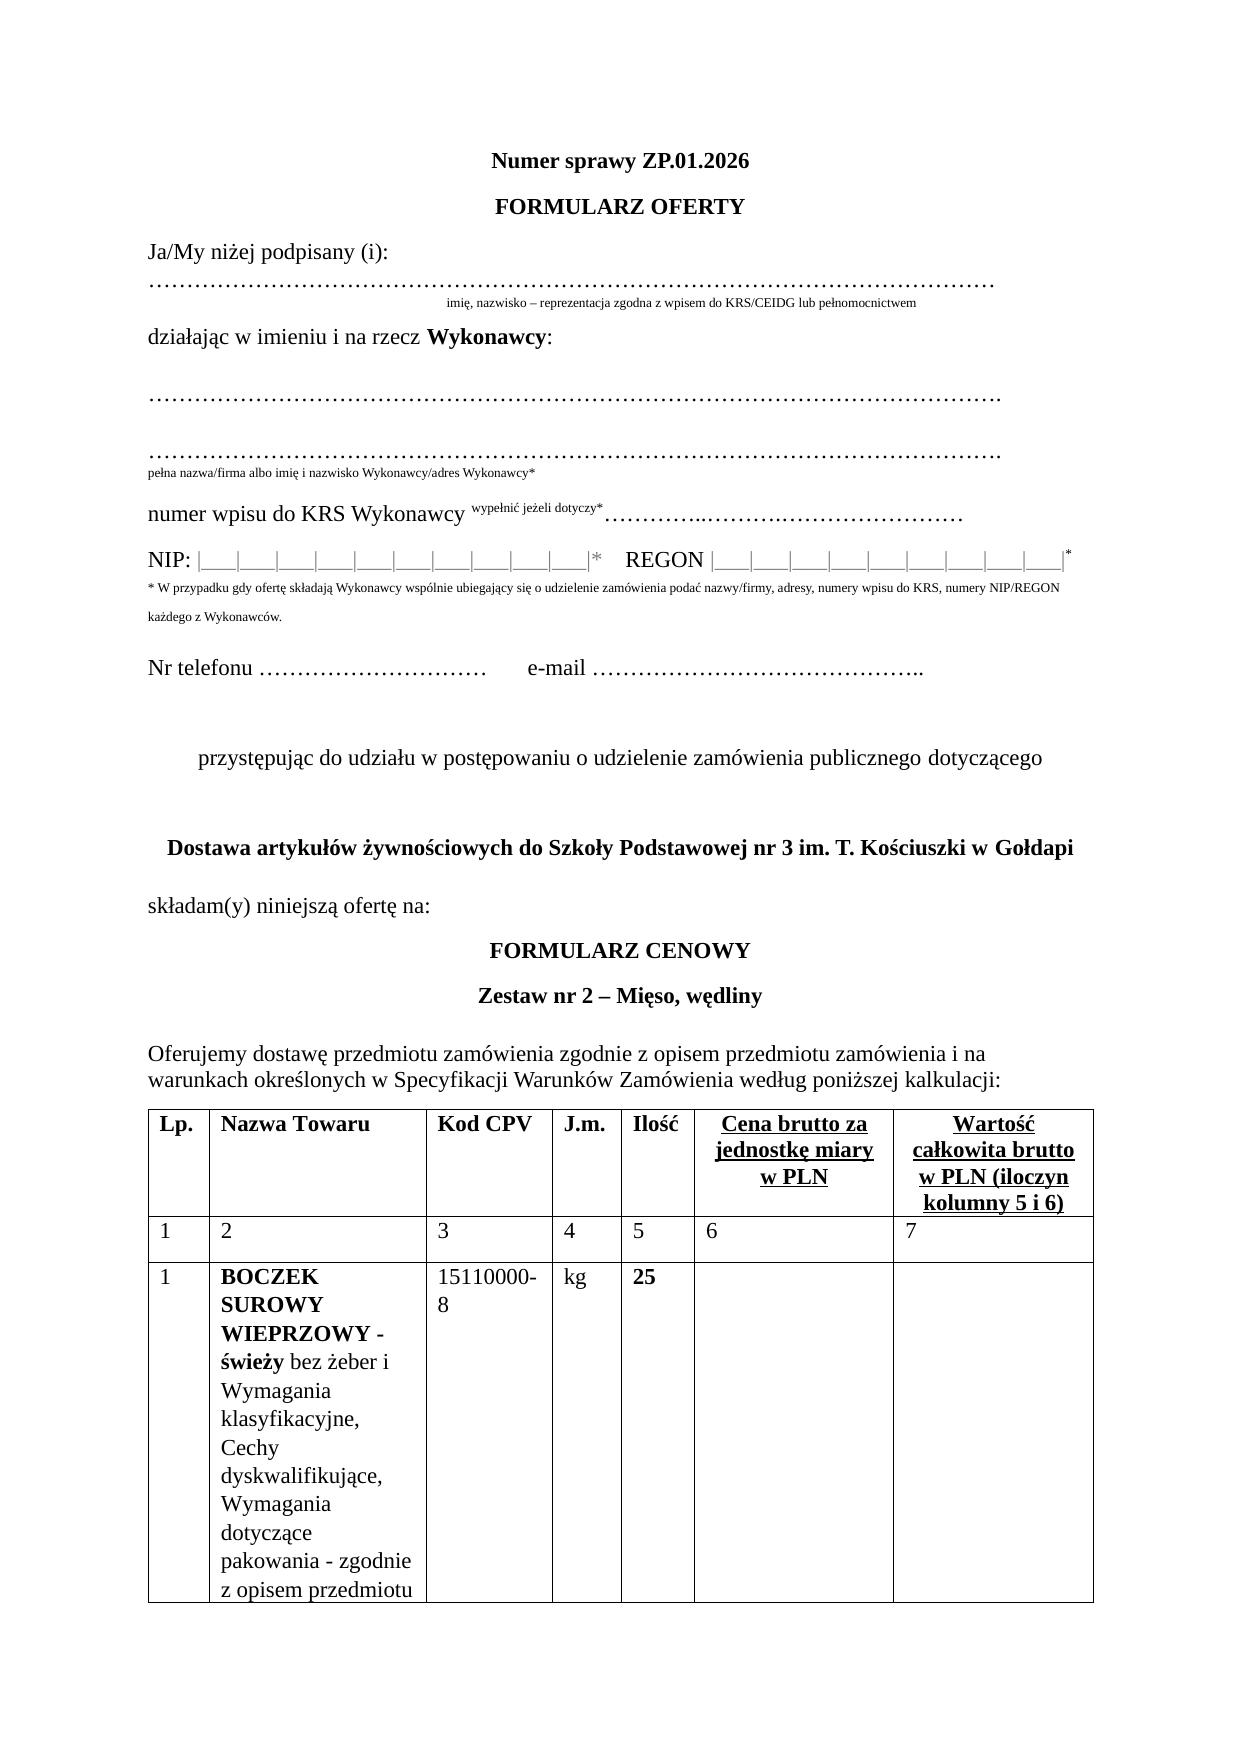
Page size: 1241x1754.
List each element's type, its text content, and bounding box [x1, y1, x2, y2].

table_cell 7 [894, 1217, 1093, 1262]
table_header J.m. [553, 1110, 621, 1216]
text NIP: |___|___|___|___|___|___|___|___|___|___|* REGON |___|___|___|___|___|___|___|___|___|* [148, 546, 1093, 572]
text FORMULARZ CENOWY [148, 937, 1093, 963]
text działając w imieniu i na rzecz Wykonawcy: [148, 323, 1093, 349]
table_cell 25 [622, 1263, 694, 1602]
text przystępując do udziału w postępowaniu o udzielenie zamówienia publicznego dotyczącego [148, 744, 1093, 771]
table_cell 6 [695, 1217, 893, 1262]
text FORMULARZ OFERTY [148, 193, 1093, 219]
text Oferujemy dostawę przedmiotu zamówienia zgodnie z opisem przedmiotu zamówienia i na warunkach określonych w Specyfikacji Warunków Zamówienia według poniższej kalkulacji: [148, 1040, 1093, 1092]
text …………………………………………………………………………………………………. [148, 380, 1093, 406]
table_cell 1 [149, 1217, 209, 1262]
text imię, nazwisko – reprezentacja zgodna z wpisem do KRS/CEIDG lub pełnomocnictwem [148, 295, 1093, 321]
text numer wpisu do KRS Wykonawcy wypełnić jeżeli dotyczy*…………..……….…………………… [148, 500, 1093, 526]
table_cell kg [553, 1263, 621, 1602]
text Numer sprawy ZP.01.2026 [148, 148, 1093, 174]
table_header Kod CPV [427, 1110, 552, 1216]
text Dostawa artykułów żywnościowych do Szkoły Podstawowej nr 3 im. T. Kościuszki w Gołdapi [148, 834, 1093, 861]
table_cell 5 [622, 1217, 694, 1262]
table_cell [894, 1263, 1093, 1602]
text Ja/My niżej podpisany (i): ………………………………………………………………………………………………… [148, 238, 1093, 293]
table_header Cena brutto za jednostkę miary w PLN [695, 1110, 893, 1216]
table_header Lp. [149, 1110, 209, 1216]
table_cell 15110000-8 [427, 1263, 552, 1602]
table_header Nazwa Towaru [210, 1110, 426, 1216]
table_header Ilość [622, 1110, 694, 1216]
text pełna nazwa/firma albo imię i nazwisko Wykonawcy/adres Wykonawcy* [148, 465, 1093, 492]
table_cell 4 [553, 1217, 621, 1262]
table_cell 2 [210, 1217, 426, 1262]
table_cell 3 [427, 1217, 552, 1262]
text Zestaw nr 2 – Mięso, wędliny [148, 982, 1093, 1008]
text * W przypadku gdy ofertę składają Wykonawcy wspólnie ubiegający się o udzielenie zamówienia podać nazwy/firmy, adresy, numery wpisu do KRS, numery NIP/REGON każdego z Wykonawców. [148, 580, 1093, 635]
table_cell 1 [149, 1263, 209, 1602]
table_header Wartość całkowita brutto w PLN (iloczyn kolumny 5 i 6) [894, 1110, 1093, 1216]
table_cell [210, 1263, 426, 1602]
text …………………………………………………………………………………………………. [148, 437, 1093, 463]
text Nr telefonu ………………………… e-mail …………………………………….. [148, 654, 1093, 680]
table_cell [695, 1263, 893, 1602]
text składam(y) niniejszą ofertę na: [148, 892, 1093, 918]
